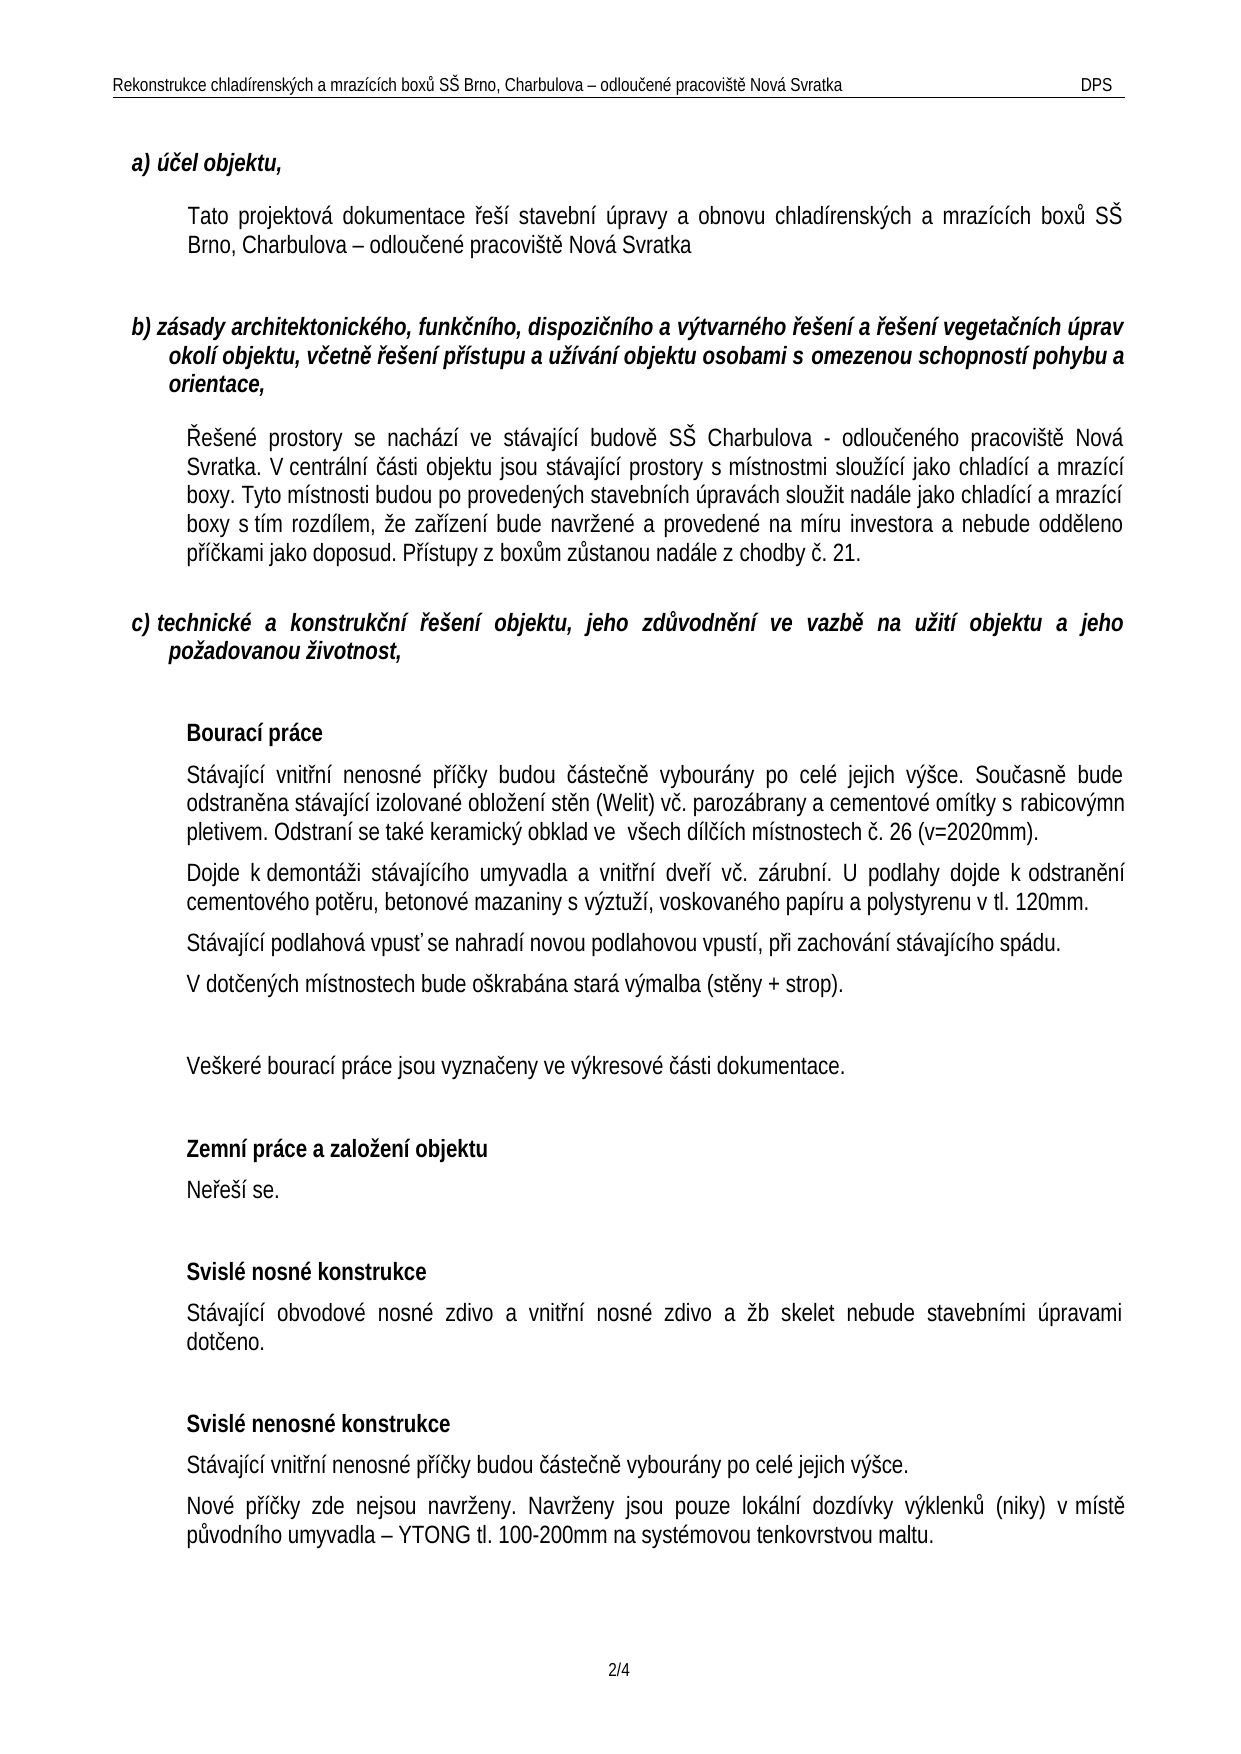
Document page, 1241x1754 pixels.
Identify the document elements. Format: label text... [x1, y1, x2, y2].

text Neřeší se. [186, 1175, 1125, 1203]
text Zemní práce a založení objektu [186, 1133, 1125, 1162]
text Dojde k demontáži stávajícího umyvadla a vnitřní dveří vč. zárubní. U podlahy dojde k odstranění cementového potěru, betonové mazaniny s výztuží, voskovaného papíru a polystyrenu v tl. 120mm. [186, 858, 1125, 915]
text Stávající obvodové nosné zdivo a vnitřní nosné zdivo a žb skelet nebude stavebními úpravami dotčeno. [186, 1298, 1125, 1355]
text Nové příčky zde nejsou navrženy. Navrženy jsou pouze lokální dozdívky výklenků (niky) v místě původního umyvadla – YTONG tl. 100-200mm na systémovou tenkovrstvou maltu. [186, 1491, 1125, 1549]
list technické a konstrukční řešení objektu, jeho zdůvodnění ve vazbě na užití objektu a jeho požadovanou životnost, [131, 607, 1125, 665]
text Svislé nosné konstrukce [186, 1257, 1125, 1286]
text Bourací práce [186, 718, 1125, 747]
list Tato projektová dokumentace řeší stavební úpravy a obnovu chladírenských a mrazících boxů SŠ Brno, Charbulova – odloučené pracoviště Nová Svratka [187, 201, 1125, 258]
list zásady architektonického, funkčního, dispozičního a výtvarného řešení a řešení vegetačních úprav okolí objektu, včetně řešení přístupu a užívání objektu osobami s omezenou schopností pohybu a orientace, [131, 312, 1125, 398]
text Veškeré bourací práce jsou vyznačeny ve výkresové části dokumentace. [186, 1051, 1125, 1080]
text Stávající vnitřní nenosné příčky budou částečně vybourány po celé jejich výšce. [186, 1450, 1125, 1479]
text V dotčených místnostech bude oškrabána stará výmalba (stěny + strop). [186, 969, 1125, 998]
text Stávající podlahová vpusť se nahradí novou podlahovou vpustí, při zachování stávajícího spádu. [186, 928, 1125, 956]
text Stávající vnitřní nenosné příčky budou částečně vybourány po celé jejich výšce. Současně bude odstraněna stávající izolované obložení stěn (Welit) vč. parozábrany a cementové omítky s rabicovýmn pletivem. Odstraní se také keramický obklad ve všech dílčích místnostech č. 26 (v=2020mm). [186, 759, 1125, 846]
text Řešené prostory se nachází ve stávající budově SŠ Charbulova - odloučeného pracoviště Nová Svratka. V centrální části objektu jsou stávající prostory s místnostmi sloužící jako chladící a mrazící boxy. Tyto místnosti budou po provedených stavebních úpravách sloužit nadále jako chladící a mrazící boxy s tím rozdílem, že zařízení bude navržené a provedené na míru investora a nebude odděleno příčkami jako doposud. Přístupy z boxům zůstanou nadále z chodby č. 21. [186, 423, 1125, 566]
text Svislé nenosné konstrukce [186, 1409, 1125, 1438]
list účel objektu, [132, 148, 1125, 176]
